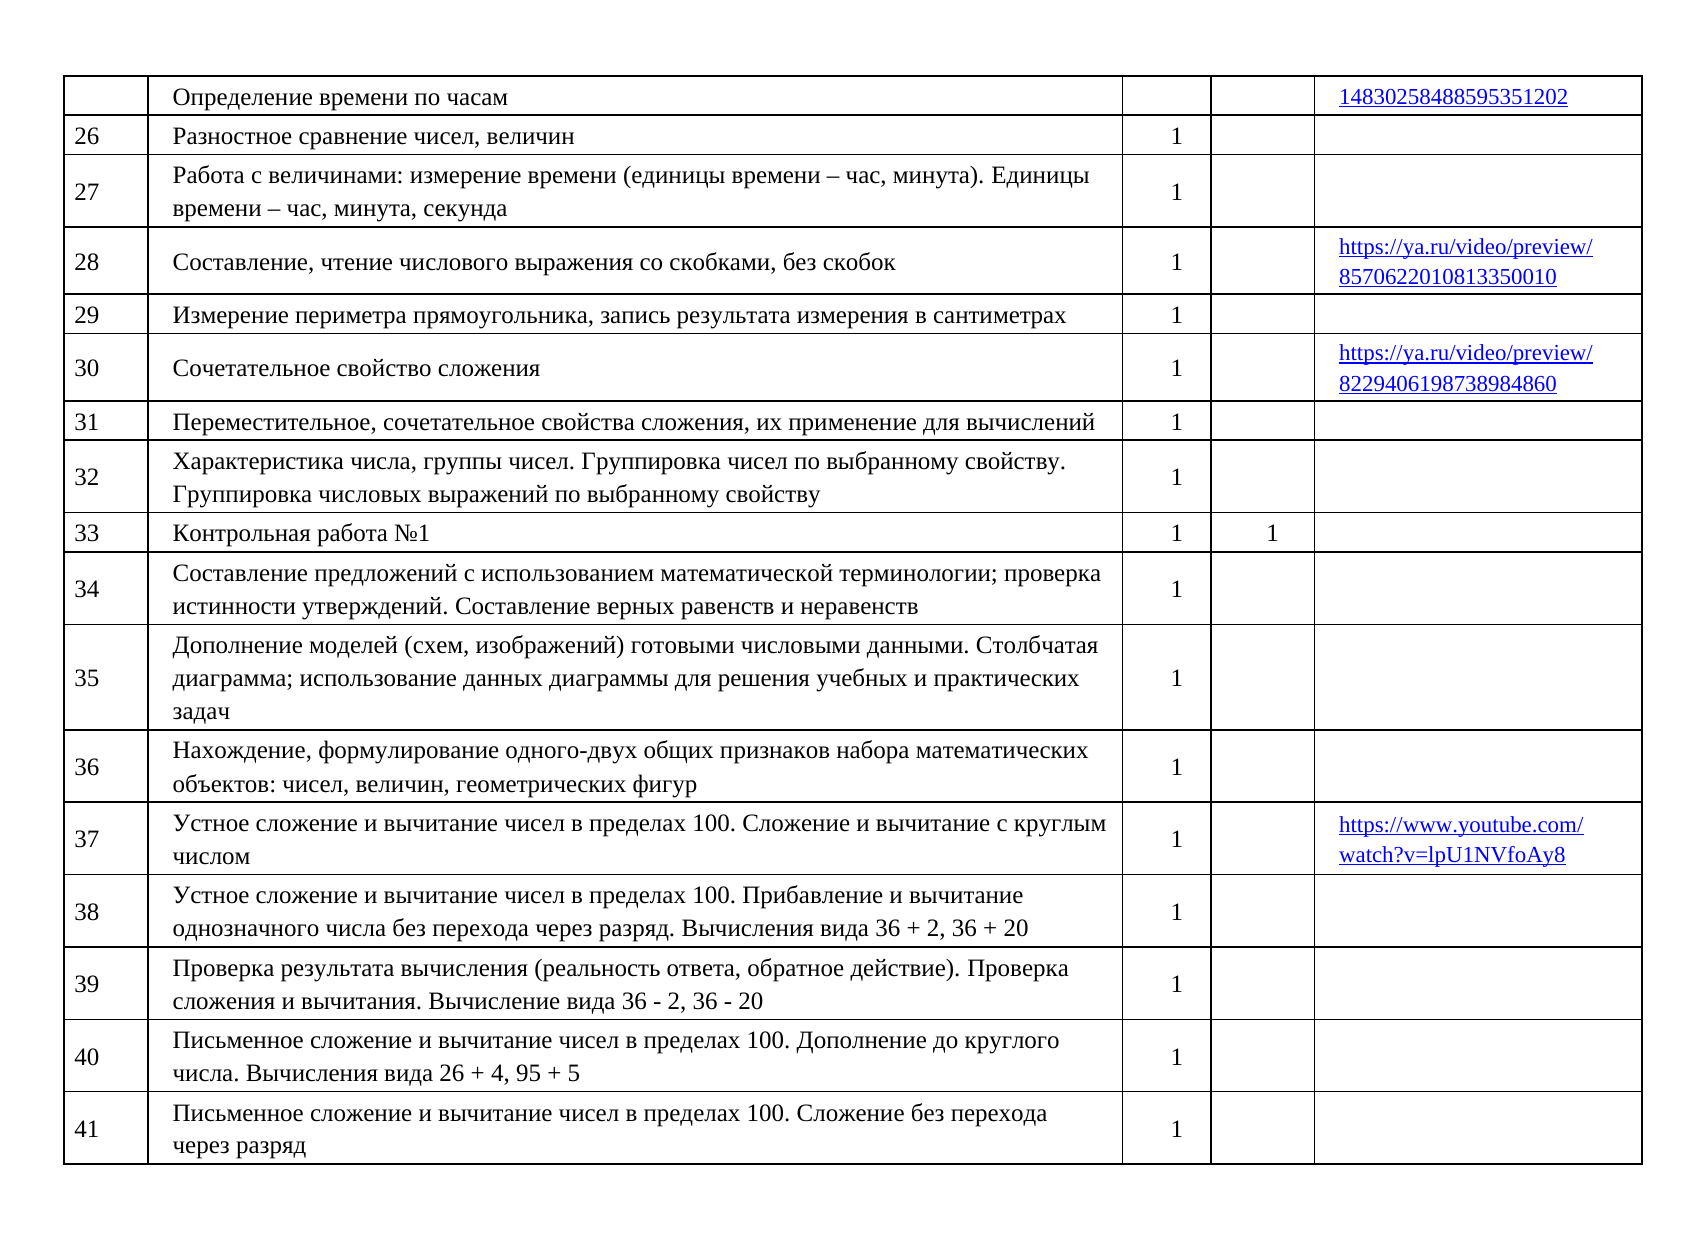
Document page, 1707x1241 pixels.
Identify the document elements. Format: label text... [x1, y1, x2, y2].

table_cell 1 [1123, 803, 1210, 874]
table_cell Устное сложение и вычитание чисел в пределах 100. Сложение и вычитание с круглым числом [149, 803, 1122, 874]
table_cell [1315, 625, 1641, 729]
table_cell 39 [65, 948, 147, 1018]
table_cell 41 [65, 1092, 147, 1163]
table_cell [1315, 441, 1641, 512]
table_cell [1315, 155, 1641, 226]
table_cell Разностное сравнение чисел, величин [149, 116, 1122, 154]
table_cell [1212, 1020, 1314, 1091]
table_cell https://www.youtube.com/watch?v=lpU1NVfoAy8 [1315, 803, 1641, 874]
table_cell Измерение периметра прямоугольника, запись результата измерения в сантиметрах [149, 295, 1122, 333]
table_cell 1 [1123, 513, 1210, 551]
table_cell Составление предложений с использованием математической терминологии; проверка истинности утверждений. Составление верных равенств и неравенств [149, 553, 1122, 623]
table_cell [1315, 1092, 1641, 1163]
table_cell [1212, 875, 1314, 946]
table_cell [1212, 441, 1314, 512]
table_cell Составление, чтение числового выражения со скобками, без скобок [149, 228, 1122, 293]
table_cell 29 [65, 295, 147, 333]
table_cell 1 [1123, 77, 1210, 114]
table_cell 32 [65, 441, 147, 512]
table_cell [1315, 513, 1641, 551]
table_cell [1212, 803, 1314, 874]
table_cell 38 [65, 875, 147, 946]
table_cell 34 [65, 553, 147, 623]
table_cell 1 [1123, 334, 1210, 400]
table_cell 1 [1123, 731, 1210, 801]
table_cell [1315, 553, 1641, 623]
table_cell 28 [65, 228, 147, 293]
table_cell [1315, 77, 1641, 114]
table_cell [1212, 77, 1314, 114]
table_cell 1 [1123, 1020, 1210, 1091]
table_cell 27 [65, 155, 147, 226]
table_cell Работа с величинами: измерение времени (единицы времени – час, минута). Единицы времени – час, минута, секунда [149, 155, 1122, 226]
table_cell https://ya.ru/video/preview/8229406198738984860 [1315, 334, 1641, 400]
table_cell [1212, 1092, 1314, 1163]
table_cell [1212, 116, 1314, 154]
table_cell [149, 77, 1122, 114]
table_cell [1212, 155, 1314, 226]
table_cell 26 [65, 116, 147, 154]
table_cell [1315, 731, 1641, 801]
table_cell 37 [65, 803, 147, 874]
table_cell 30 [65, 334, 147, 400]
table_cell 31 [65, 402, 147, 439]
table_cell Характеристика числа, группы чисел. Группировка чисел по выбранному свойству. Группировка числовых выражений по выбранному свойству [149, 441, 1122, 512]
table_cell 35 [65, 625, 147, 729]
table_cell Проверка результата вычисления (реальность ответа, обратное действие). Проверка сложения и вычитания. Вычисление вида 36 - 2, 36 - 20 [149, 948, 1122, 1018]
table_cell [1315, 875, 1641, 946]
table_cell [1212, 553, 1314, 623]
table_cell 1 [1123, 155, 1210, 226]
table_cell Контрольная работа №1 [149, 513, 1122, 551]
table_cell Письменное сложение и вычитание чисел в пределах 100. Дополнение до круглого числа. Вычисления вида 26 + 4, 95 + 5 [149, 1020, 1122, 1091]
table_cell Переместительное, сочетательное свойства сложения, их применение для вычислений [149, 402, 1122, 439]
table_cell [1315, 948, 1641, 1018]
table_cell 1 [1123, 295, 1210, 333]
table_cell Письменное сложение и вычитание чисел в пределах 100. Сложение без перехода через разряд [149, 1092, 1122, 1163]
table_cell [1212, 948, 1314, 1018]
table_cell 1 [1212, 513, 1314, 551]
table_cell 1 [1123, 402, 1210, 439]
table_cell 1 [1123, 1092, 1210, 1163]
table_cell Нахождение, формулирование одного-двух общих признаков набора математических объектов: чисел, величин, геометрических фигур [149, 731, 1122, 801]
table_cell [1315, 295, 1641, 333]
table_cell Сочетательное свойство сложения [149, 334, 1122, 400]
table_cell [1315, 1020, 1641, 1091]
table_cell https://ya.ru/video/preview/8570622010813350010 [1315, 228, 1641, 293]
table_cell 1 [1123, 553, 1210, 623]
table_cell Устное сложение и вычитание чисел в пределах 100. Прибавление и вычитание однозначного числа без перехода через разряд. Вычисления вида 36 + 2, 36 + 20 [149, 875, 1122, 946]
table_cell 1 [1123, 228, 1210, 293]
table_cell 36 [65, 731, 147, 801]
table_cell [1212, 228, 1314, 293]
table_cell 33 [65, 513, 147, 551]
table_cell 1 [1123, 875, 1210, 946]
table_cell 1 [1123, 948, 1210, 1018]
table_cell 1 [1123, 625, 1210, 729]
table_cell 1 [1123, 116, 1210, 154]
table_cell [1212, 731, 1314, 801]
table_cell Дополнение моделей (схем, изображений) готовыми числовыми данными. Столбчатая диаграмма; использование данных диаграммы для решения учебных и практических задач [149, 625, 1122, 729]
table_cell [1212, 334, 1314, 400]
table_cell [1315, 402, 1641, 439]
table_cell 25 [65, 77, 147, 114]
table_cell 1 [1123, 441, 1210, 512]
table_cell 40 [65, 1020, 147, 1091]
table_cell [1212, 295, 1314, 333]
table_cell [1212, 402, 1314, 439]
table_cell [1212, 625, 1314, 729]
table_cell [1315, 116, 1641, 154]
